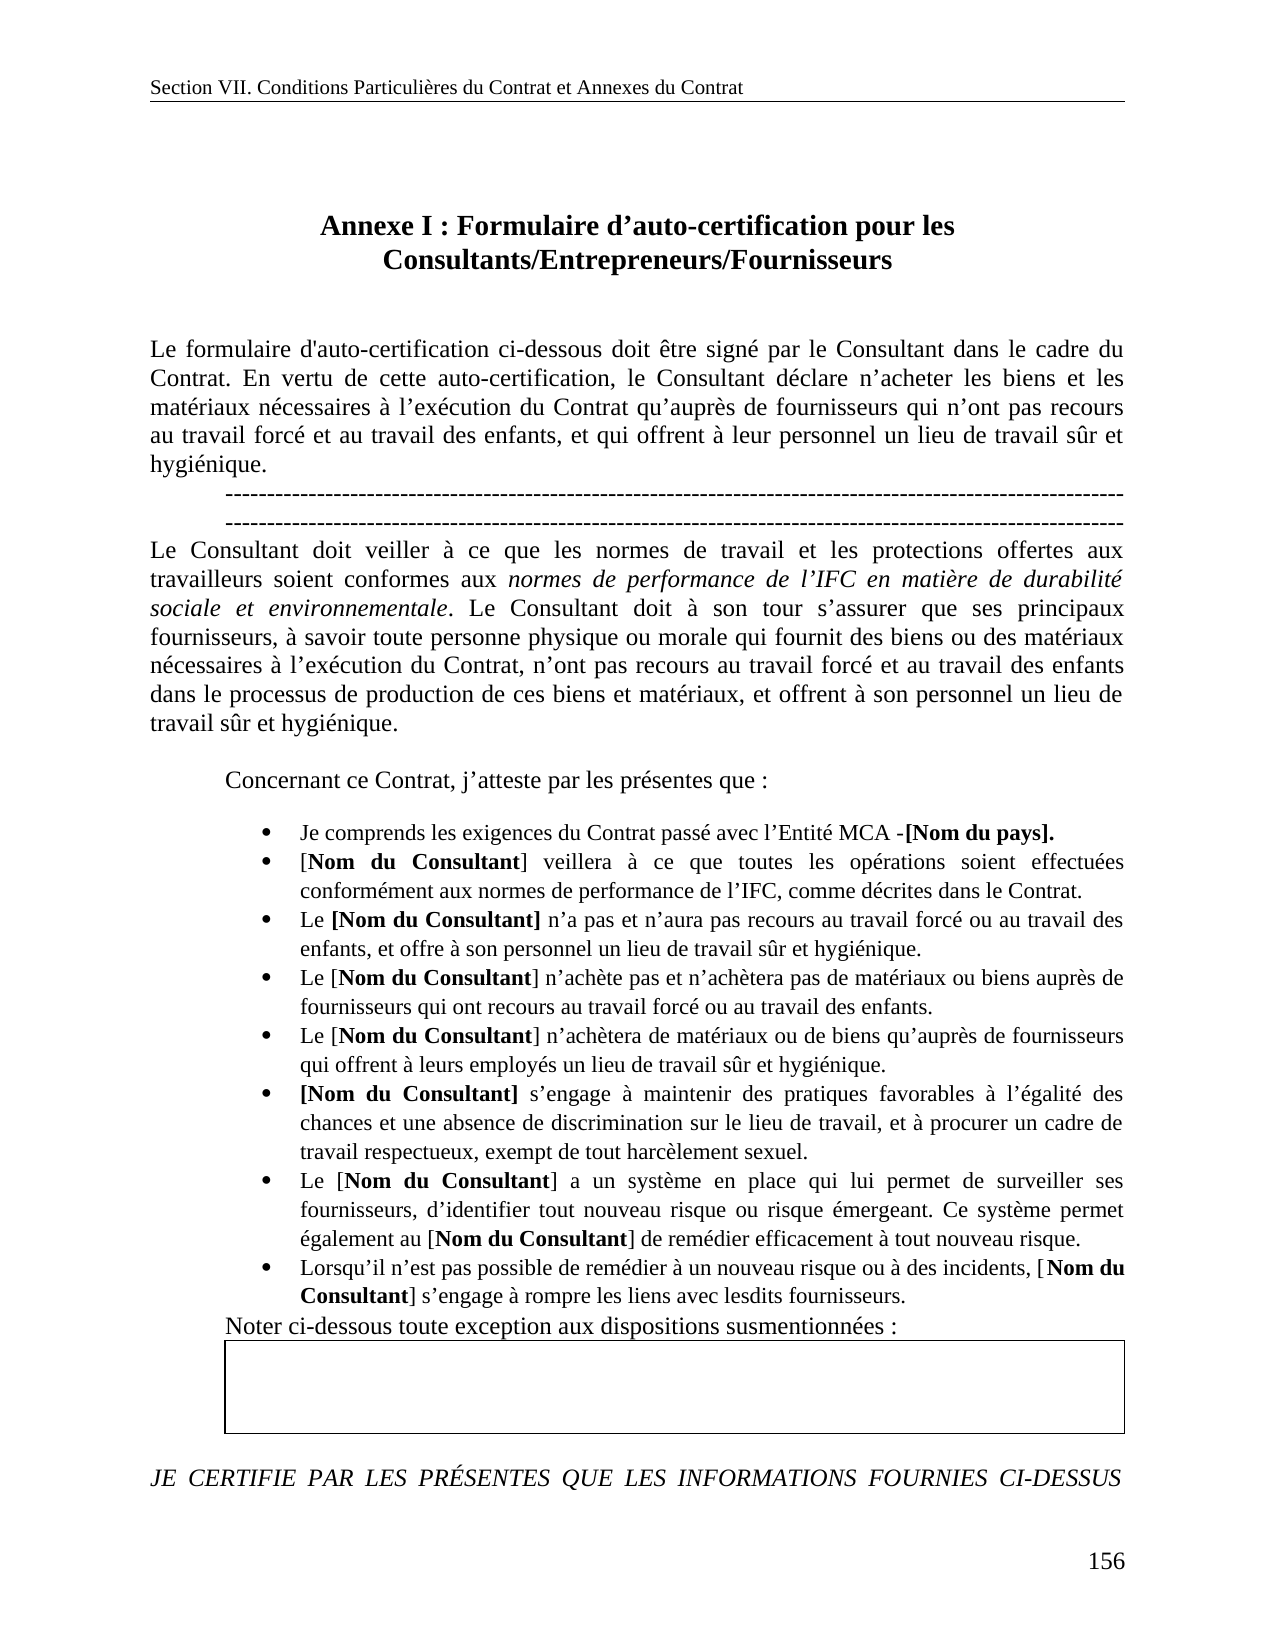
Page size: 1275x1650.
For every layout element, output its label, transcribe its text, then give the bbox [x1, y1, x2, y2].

list [Nom du Consultant] veillera à ce que toutes les opérations soient effectuées conformément aux normes de performance de l’IFC, comme décrites dans le Contrat. [262, 848, 1125, 903]
subtitle Annexe I : Formulaire d’auto-certification pour les Consultants/Entrepreneurs/Fournisseurs [150, 208, 1125, 276]
list Je comprends les exigences du Contrat passé avec l’Entité MCA -[Nom du pays]. [262, 819, 1125, 846]
text Concernant ce Contrat, j’atteste par les présentes que : [225, 765, 1125, 794]
text ------------------------------------------------------------------------------------------------------------------------------------------------------------------------------------------------------------------------ [225, 478, 1125, 535]
table_header [226, 1341, 1124, 1433]
list Le [Nom du Consultant] n’achètera de matériaux ou de biens qu’auprès de fournisseurs qui offrent à leurs employés un lieu de travail sûr et hygiénique. [262, 1022, 1125, 1077]
text Le formulaire d'auto-certification ci-dessous doit être signé par le Consultant dans le cadre du Contrat. En vertu de cette auto-certification, le Consultant déclare n’acheter les biens et les matériaux nécessaires à l’exécution du Contrat qu’auprès de fournisseurs qui n’ont pas recours au travail forcé et au travail des enfants, et qui offrent à leur personnel un lieu de travail sûr et hygiénique. [150, 334, 1125, 478]
text Le Consultant doit veiller à ce que les normes de travail et les protections offertes aux travailleurs soient conformes aux normes de performance de l’IFC en matière de durabilité sociale et environnementale. Le Consultant doit à son tour s’assurer que ses principaux fournisseurs, à savoir toute personne physique ou morale qui fournit des biens ou des matériaux nécessaires à l’exécution du Contrat, n’ont pas recours au travail forcé et au travail des enfants dans le processus de production de ces biens et matériaux, et offrent à son personnel un lieu de travail sûr et hygiénique. [150, 535, 1125, 737]
list Lorsqu’il n’est pas possible de remédier à un nouveau risque ou à des incidents, [Nom du Consultant] s’engage à rompre les liens avec lesdits fournisseurs. [262, 1253, 1125, 1309]
list [Nom du Consultant] s’engage à maintenir des pratiques favorables à l’égalité des chances et une absence de discrimination sur le lieu de travail, et à procurer un cadre de travail respectueux, exempt de tout harcèlement sexuel. [262, 1080, 1125, 1164]
list Le [Nom du Consultant] n’a pas et n’aura pas recours au travail forcé ou au travail des enfants, et offre à son personnel un lieu de travail sûr et hygiénique. [262, 906, 1125, 961]
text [150, 1463, 1125, 1491]
list Le [Nom du Consultant] a un système en place qui lui permet de surveiller ses fournisseurs, d’identifier tout nouveau risque ou risque émergeant. Ce système permet également au [Nom du Consultant] de remédier efficacement à tout nouveau risque. [262, 1167, 1125, 1251]
list Le [Nom du Consultant] n’achète pas et n’achètera pas de matériaux ou biens auprès de fournisseurs qui ont recours au travail forcé ou au travail des enfants. [262, 964, 1125, 1019]
text Noter ci-dessous toute exception aux dispositions susmentionnées : [225, 1311, 1125, 1340]
